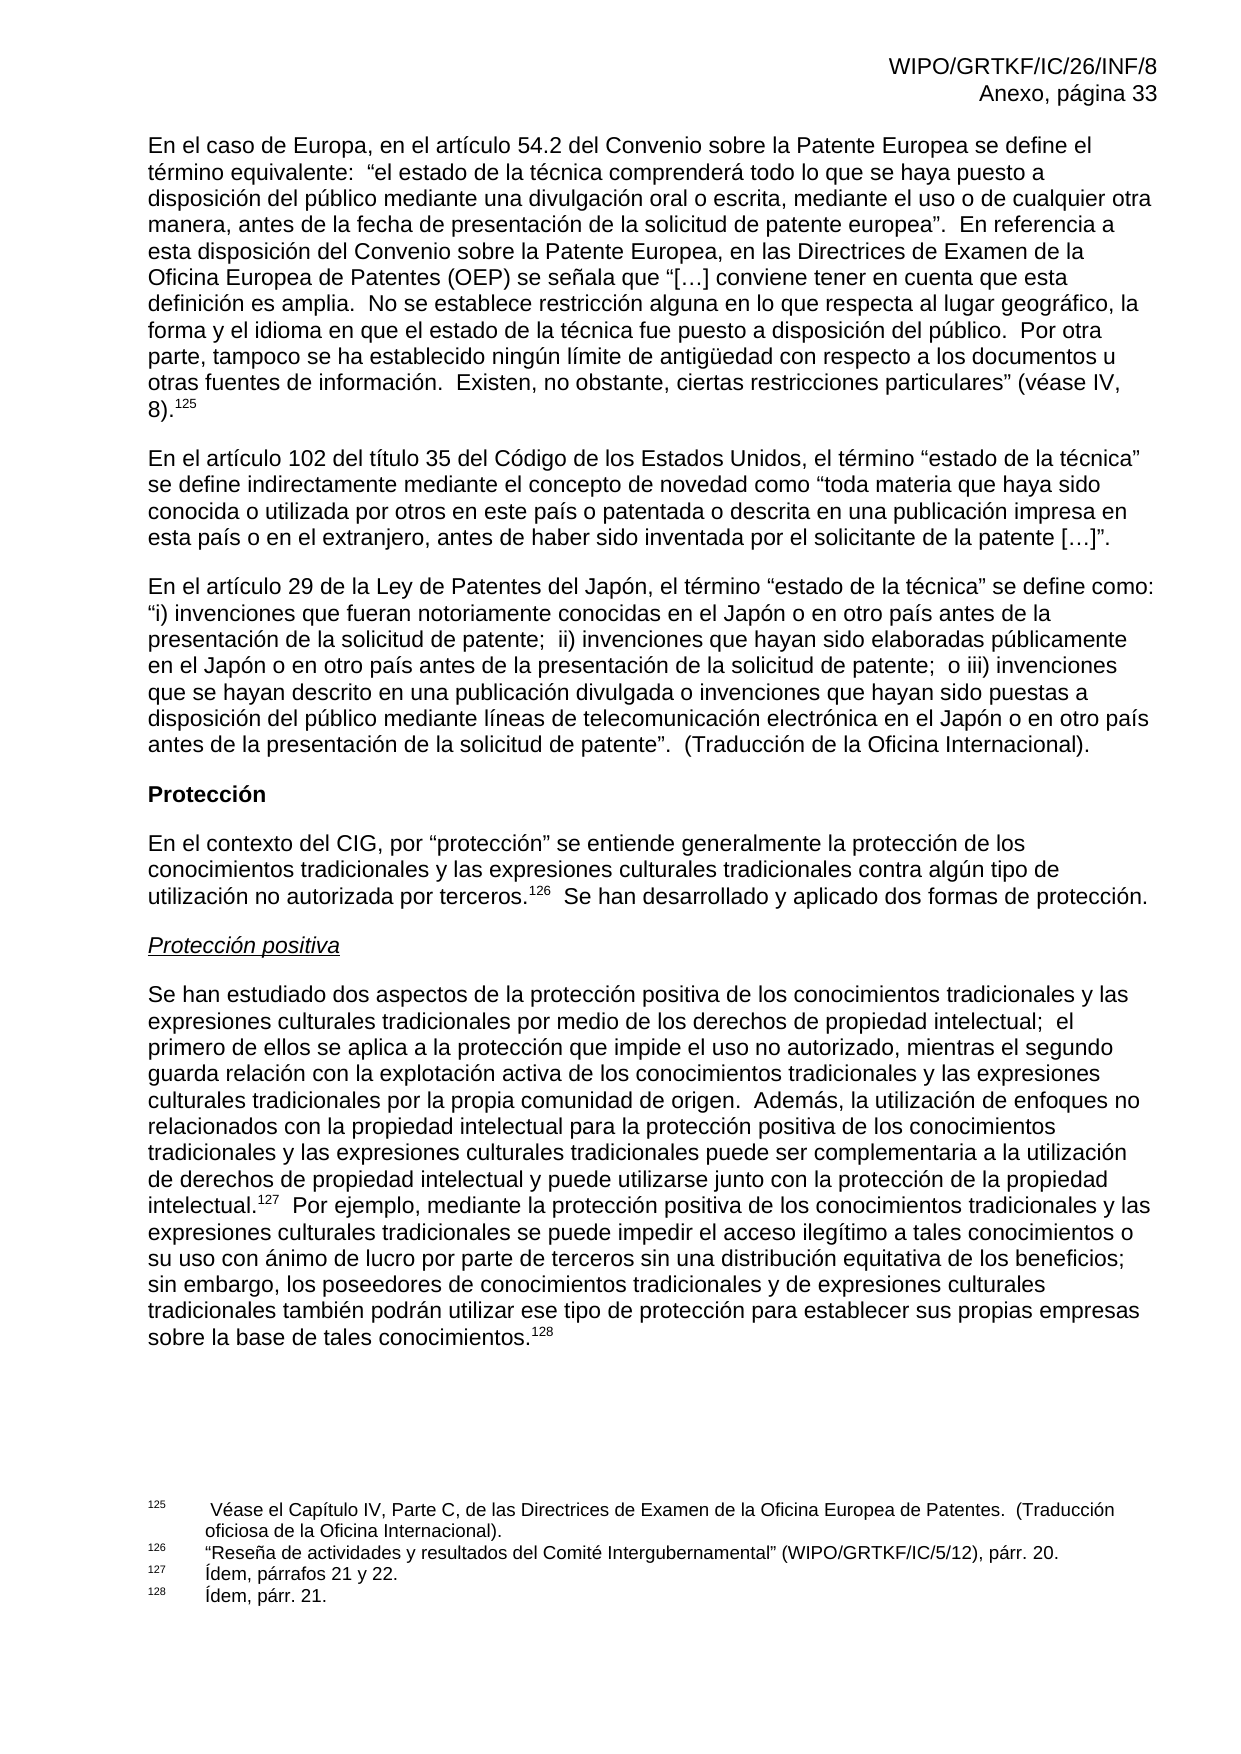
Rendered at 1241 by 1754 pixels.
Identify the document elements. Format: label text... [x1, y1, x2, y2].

list En el artículo 29 de la Ley de Patentes del Japón, el término “estado de la técnica” se define como: “i) invenciones que fueran notoriamente conocidas en el Japón o en otro país antes de la presentación de la solicitud de patente; ii) invenciones que hayan sido elaboradas públicamente en el Japón o en otro país antes de la presentación de la solicitud de patente; o iii) invenciones que se hayan descrito en una publicación divulgada o invenciones que hayan sido puestas a disposición del público mediante líneas de telecomunicación electrónica en el Japón o en otro país antes de la presentación de la solicitud de patente”. (Traducción de la Oficina Internacional). [148, 573, 1157, 758]
list Protección positiva [148, 932, 1157, 958]
list Protección [148, 781, 1157, 807]
list En el contexto del CIG, por “protección” se entiende generalmente la protección de los conocimientos tradicionales y las expresiones culturales tradicionales contra algún tipo de utilización no autorizada por terceros. Se han desarrollado y aplicado dos formas de protección. [148, 830, 1157, 909]
list En el caso de Europa, en el artículo 54.2 del Convenio sobre la Patente Europea se define el término equivalente: “el estado de la técnica comprenderá todo lo que se haya puesto a disposición del público mediante una divulgación oral o escrita, mediante el uso o de cualquier otra manera, antes de la fecha de presentación de la solicitud de patente europea”. En referencia a esta disposición del Convenio sobre la Patente Europea, en las Directrices de Examen de la Oficina Europea de Patentes (OEP) se señala que “[…] conviene tener en cuenta que esta definición es amplia. No se establece restricción alguna en lo que respecta al lugar geográfico, la forma y el idioma en que el estado de la técnica fue puesto a disposición del público. Por otra parte, tampoco se ha establecido ningún límite de antigüedad con respecto a los documentos u otras fuentes de información. Existen, no obstante, ciertas restricciones particulares” (véase IV, 8). [148, 132, 1157, 422]
list Se han estudiado dos aspectos de la protección positiva de los conocimientos tradicionales y las expresiones culturales tradicionales por medio de los derechos de propiedad intelectual; el primero de ellos se aplica a la protección que impide el uso no autorizado, mientras el segundo guarda relación con la explotación activa de los conocimientos tradicionales y las expresiones culturales tradicionales por la propia comunidad de origen. Además, la utilización de enfoques no relacionados con la propiedad intelectual para la protección positiva de los conocimientos tradicionales y las expresiones culturales tradicionales puede ser complementaria a la utilización de derechos de propiedad intelectual y puede utilizarse junto con la protección de la propiedad intelectual. Por ejemplo, mediante la protección positiva de los conocimientos tradicionales y las expresiones culturales tradicionales se puede impedir el acceso ilegítimo a tales conocimientos o su uso con ánimo de lucro por parte de terceros sin una distribución equitativa de los beneficios; sin embargo, los poseedores de conocimientos tradicionales y de expresiones culturales tradicionales también podrán utilizar ese tipo de protección para establecer sus propias empresas sobre la base de tales conocimientos. [148, 981, 1157, 1350]
list En el artículo 102 del título 35 del Código de los Estados Unidos, el término “estado de la técnica” se define indirectamente mediante el concepto de novedad como “toda materia que haya sido conocida o utilizada por otros en este país o patentada o descrita en una publicación impresa en esta país o en el extranjero, antes de haber sido inventada por el solicitante de la patente […]”. [148, 445, 1157, 550]
